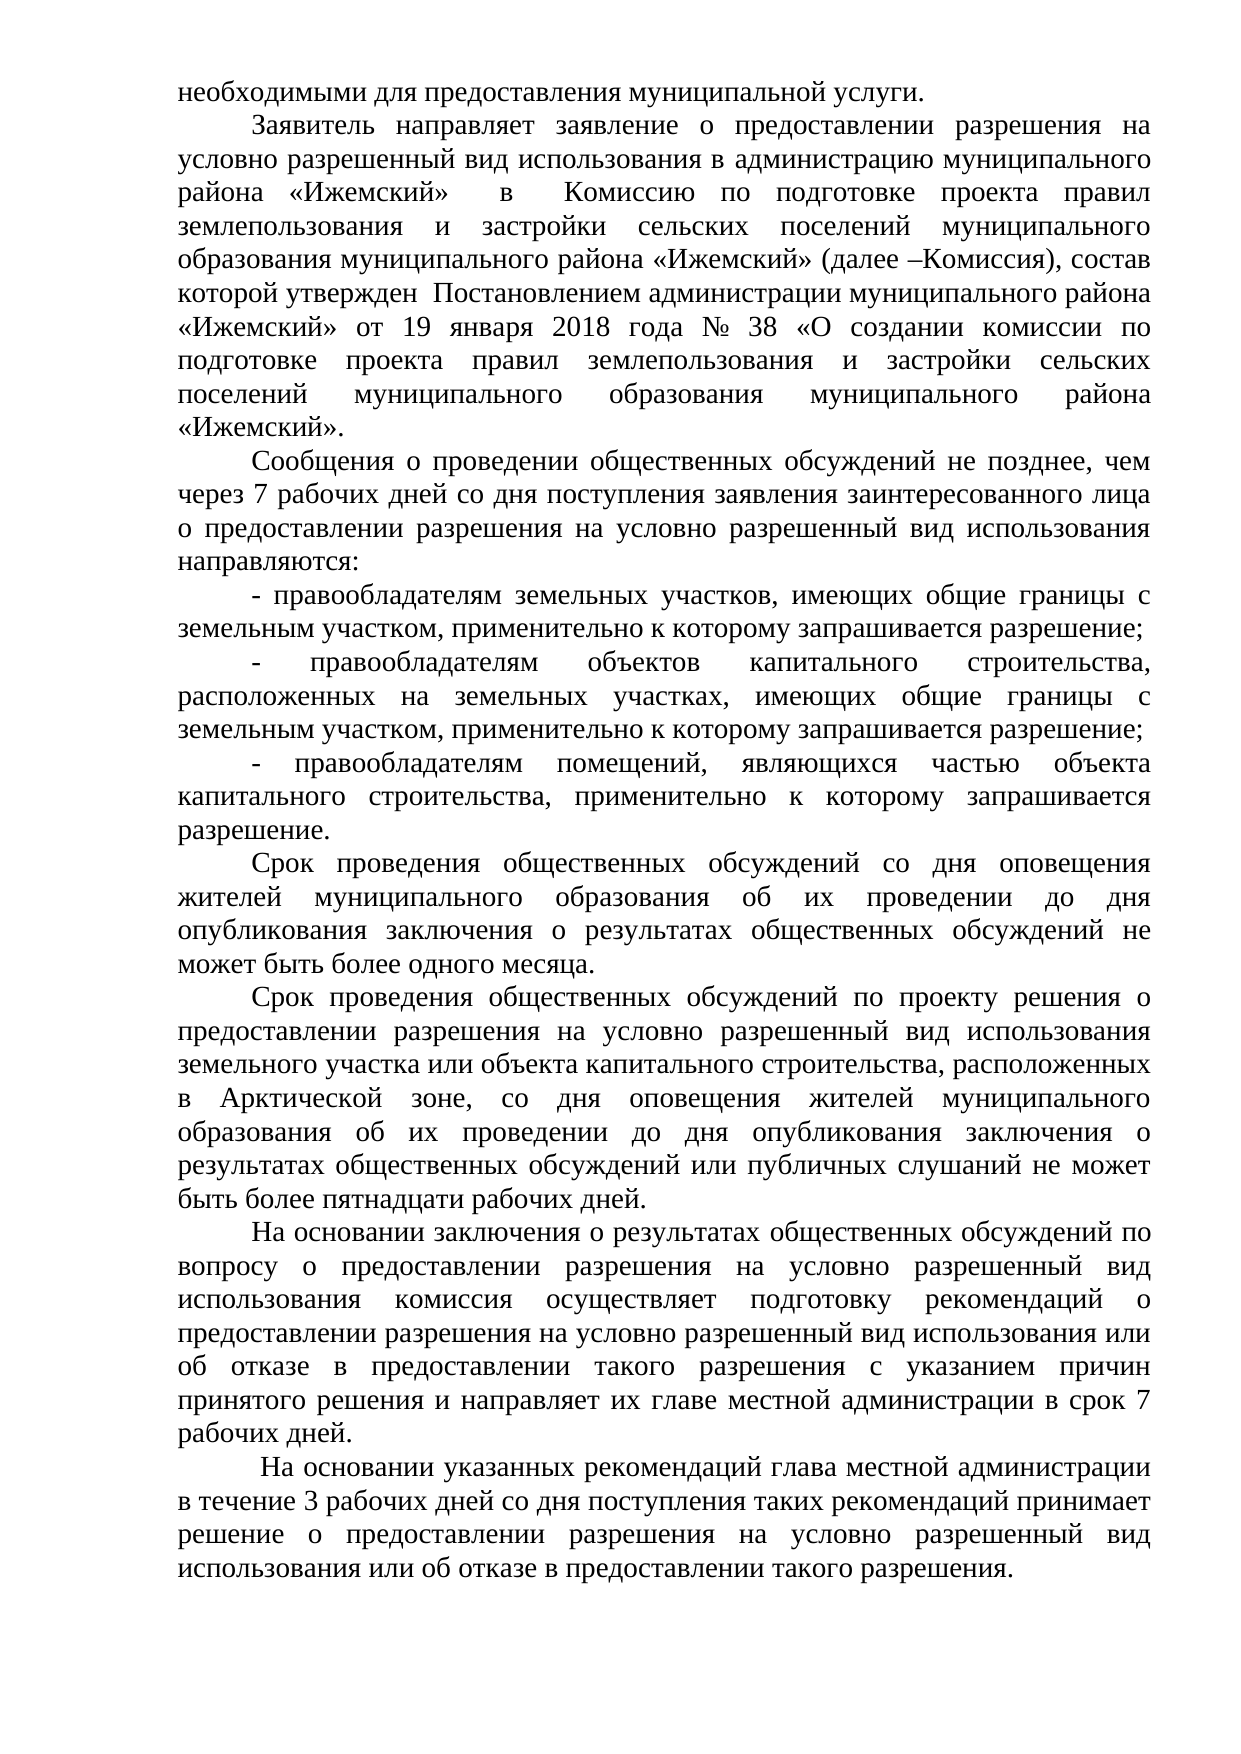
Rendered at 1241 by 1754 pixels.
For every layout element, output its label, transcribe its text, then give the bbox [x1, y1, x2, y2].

text - правообладателям земельных участков, имеющих общие границы с земельным участком, применительно к которому запрашивается разрешение; [177, 577, 1152, 644]
text На основании заключения о результатах общественных обсуждений по вопросу о предоставлении разрешения на условно разрешенный вид использования комиссия осуществляет подготовку рекомендаций о предоставлении разрешения на условно разрешенный вид использования или об отказе в предоставлении такого разрешения с указанием причин принятого решения и направляет их главе местной администрации в срок 7 рабочих дней. [177, 1214, 1152, 1449]
text - правообладателям помещений, являющихся частью объекта капитального строительства, применительно к которому запрашивается разрешение. [177, 745, 1152, 845]
text Срок проведения общественных обсуждений со дня оповещения жителей муниципального образования об их проведении до дня опубликования заключения о результатах общественных обсуждений не может быть более одного месяца. [177, 845, 1152, 979]
text - правообладателям объектов капитального строительства, расположенных на земельных участках, имеющих общие границы с земельным участком, применительно к которому запрашивается разрешение; [177, 644, 1152, 745]
text Заявитель направляет заявление о предоставлении разрешения на условно разрешенный вид использования в администрацию муниципального района «Ижемский» в Комиссию по подготовке проекта правил землепользования и застройки сельских поселений муниципального образования муниципального района «Ижемский» (далее –Комиссия), состав которой утвержден Постановлением администрации муниципального района «Ижемский» от 19 января 2018 года № 38 «О создании комиссии по подготовке проекта правил землепользования и застройки сельских поселений муниципального образования муниципального района «Ижемский». [177, 107, 1152, 443]
text Сообщения о проведении общественных обсуждений не позднее, чем через 7 рабочих дней со дня поступления заявления заинтересованного лица о предоставлении разрешения на условно разрешенный вид использования направляются: [177, 443, 1152, 577]
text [177, 74, 1152, 107]
text На основании указанных рекомендаций глава местной администрации в течение 3 рабочих дней со дня поступления таких рекомендаций принимает решение о предоставлении разрешения на условно разрешенный вид использования или об отказе в предоставлении такого разрешения. [177, 1449, 1152, 1583]
text Срок проведения общественных обсуждений по проекту решения о предоставлении разрешения на условно разрешенный вид использования земельного участка или объекта капитального строительства, расположенных в Арктической зоне, со дня оповещения жителей муниципального образования об их проведении до дня опубликования заключения о результатах общественных обсуждений или публичных слушаний не может быть более пятнадцати рабочих дней. [177, 979, 1152, 1214]
